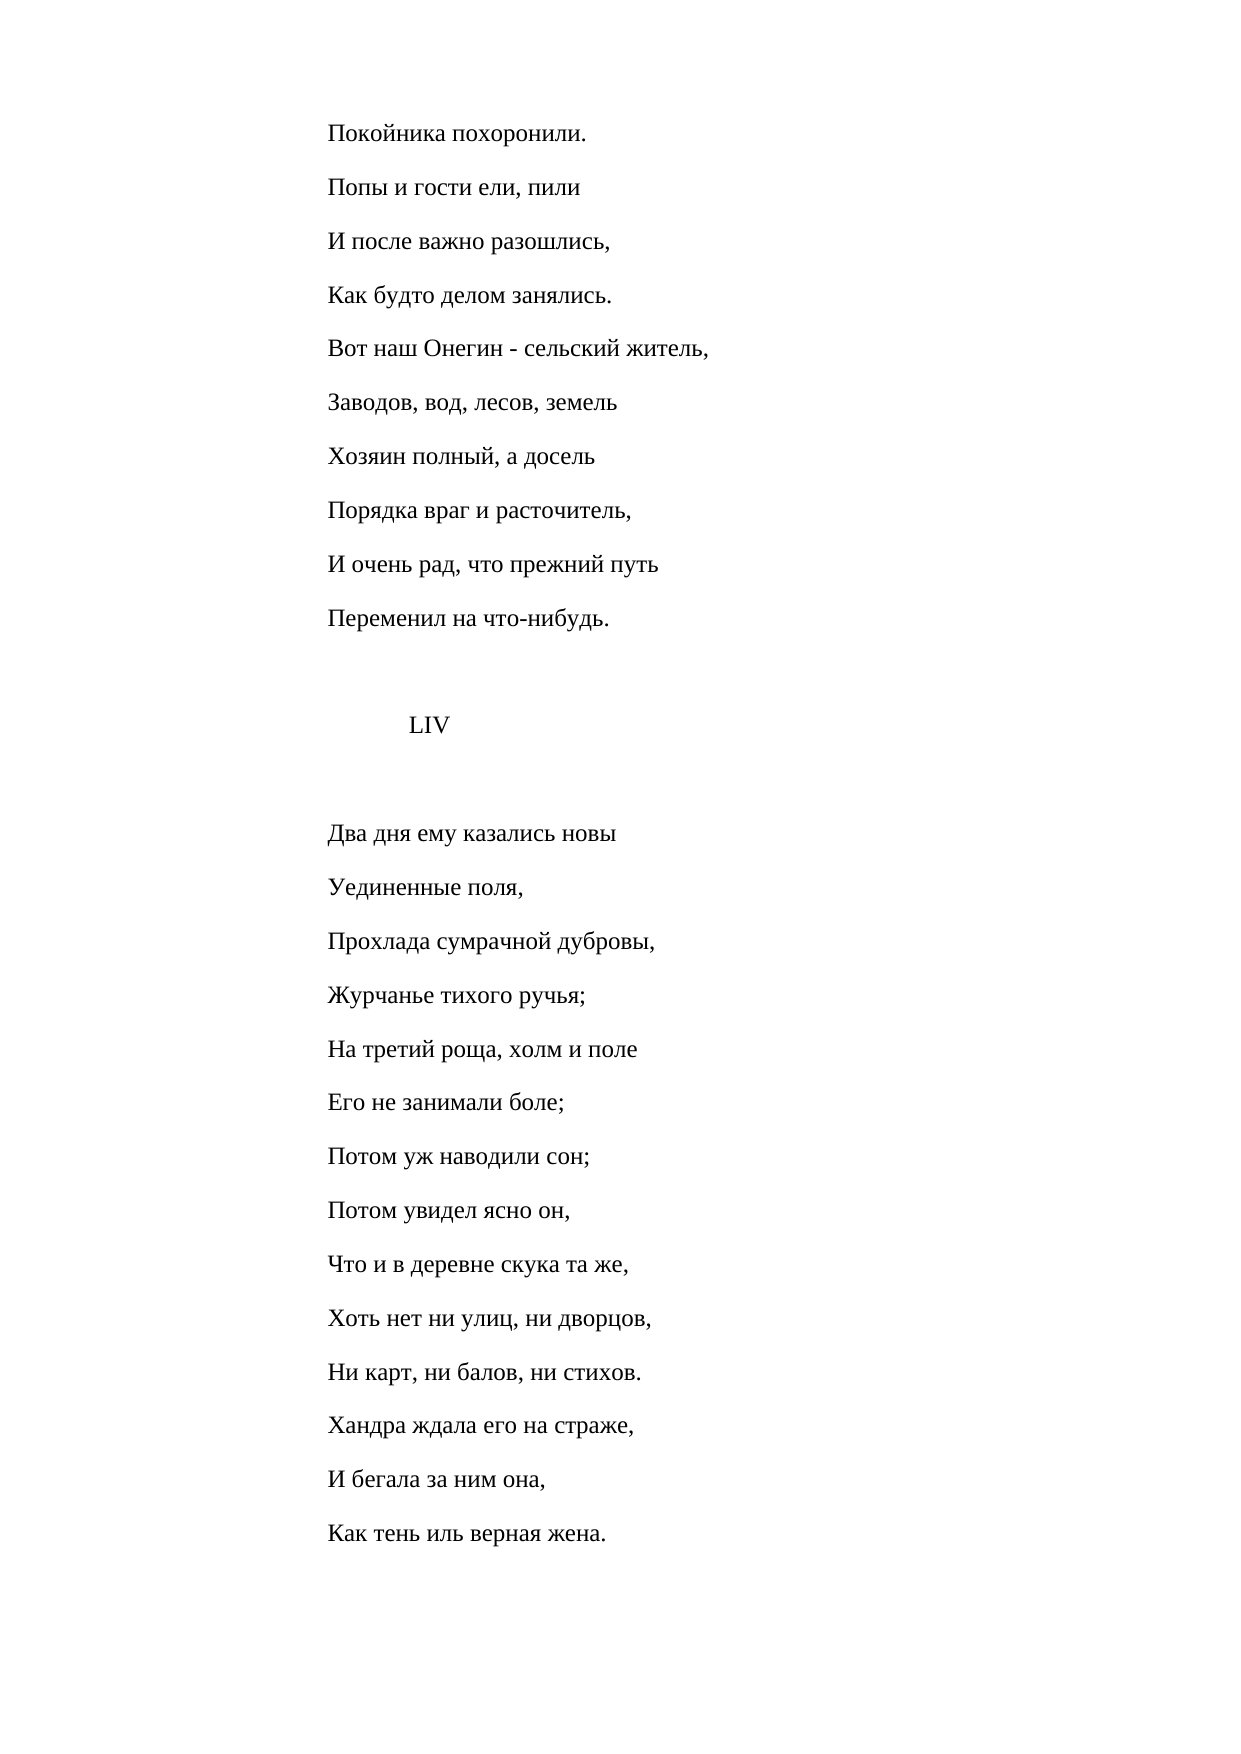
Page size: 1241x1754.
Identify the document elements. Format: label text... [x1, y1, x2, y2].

text LIV [177, 711, 1152, 739]
text Потом увидел ясно он, [177, 1195, 1152, 1224]
text Заводов, вод, лесов, земель [177, 387, 1152, 416]
text Журчанье тихого ручья; [177, 980, 1152, 1008]
text И очень рад, что прежний путь [177, 549, 1152, 578]
text Как будто делом занялись. [177, 280, 1152, 308]
text Переменил на что-нибудь. [177, 603, 1152, 632]
text Хоть нет ни улиц, ни дворцов, [177, 1303, 1152, 1332]
text Его не занимали боле; [177, 1087, 1152, 1116]
text Хандра ждала его на страже, [177, 1411, 1152, 1439]
text Попы и гости ели, пили [177, 172, 1152, 201]
text Покойника похоронили. [177, 118, 1152, 147]
text Что и в деревне скука та же, [177, 1249, 1152, 1278]
text Ни карт, ни балов, ни стихов. [177, 1357, 1152, 1386]
text И после важно разошлись, [177, 226, 1152, 254]
text Как тень иль верная жена. [177, 1518, 1152, 1547]
text Потом уж наводили сон; [177, 1141, 1152, 1170]
text И бегала за ним она, [177, 1464, 1152, 1493]
text Прохлада сумрачной дубровы, [177, 926, 1152, 955]
text Хозяин полный, а досель [177, 441, 1152, 470]
text Уединенные поля, [177, 872, 1152, 901]
text Вот наш Онегин - сельский житель, [177, 333, 1152, 362]
text На третий роща, холм и поле [177, 1034, 1152, 1062]
text Порядка враг и расточитель, [177, 495, 1152, 524]
text Два дня ему казались новы [177, 818, 1152, 847]
